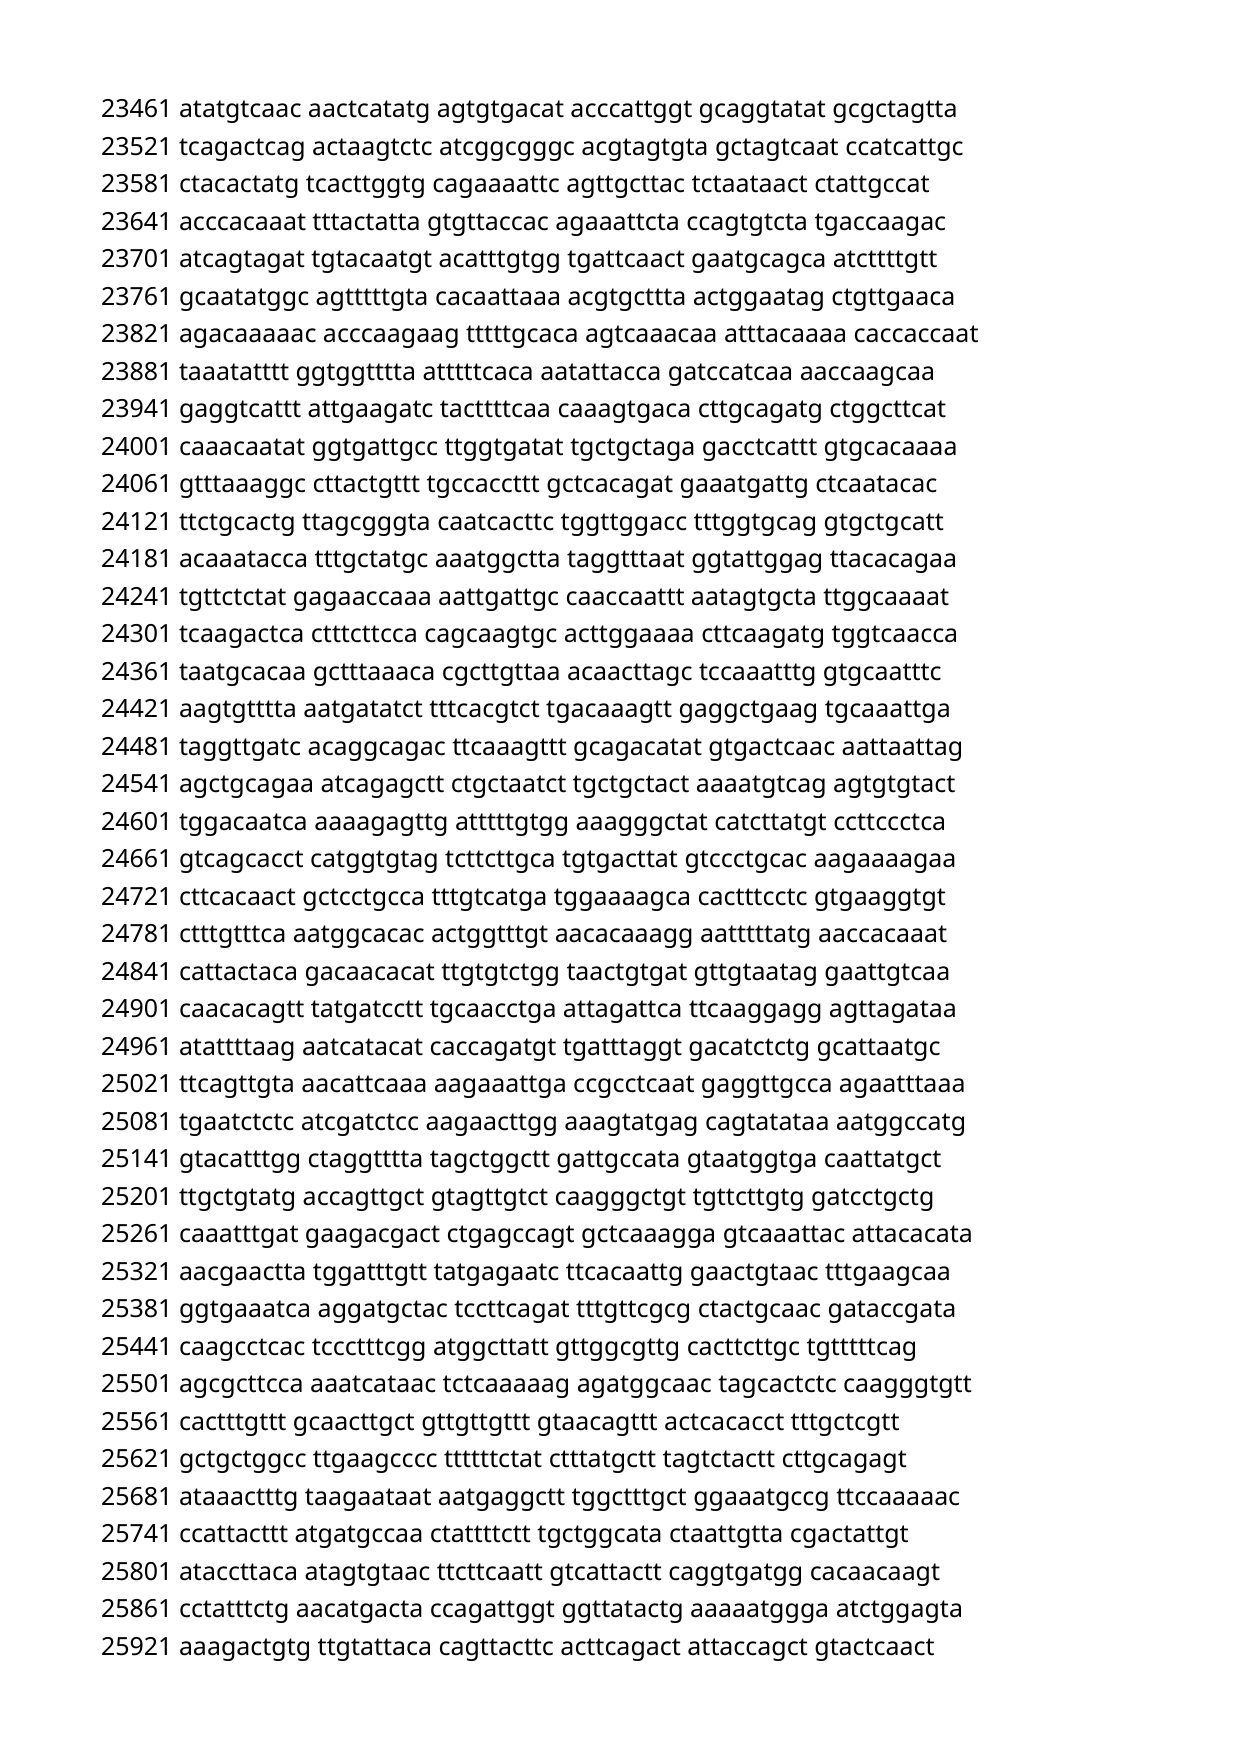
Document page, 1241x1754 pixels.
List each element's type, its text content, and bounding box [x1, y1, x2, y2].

text 24961 atattttaag aatcatacat caccagatgt tgatttaggt gacatctctg gcattaatgc [75, 1027, 1165, 1064]
text 24001 caaacaatat ggtgattgcc ttggtgatat tgctgctaga gacctcattt gtgcacaaaa [75, 427, 1165, 464]
text 24541 agctgcagaa atcagagctt ctgctaatct tgctgctact aaaatgtcag agtgtgtact [75, 764, 1165, 802]
text 25261 caaatttgat gaagacgact ctgagccagt gctcaaagga gtcaaattac attacacata [75, 1214, 1165, 1252]
text 23521 tcagactcag actaagtctc atcggcgggc acgtagtgta gctagtcaat ccatcattgc [75, 127, 1165, 164]
text 25921 aaagactgtg ttgtattaca cagttacttc acttcagact attaccagct gtactcaact [75, 1627, 1165, 1664]
text 25741 ccattacttt atgatgccaa ctattttctt tgctggcata ctaattgtta cgactattgt [75, 1514, 1165, 1552]
text 24661 gtcagcacct catggtgtag tcttcttgca tgtgacttat gtccctgcac aagaaaagaa [75, 839, 1165, 877]
text 25021 ttcagttgta aacattcaaa aagaaattga ccgcctcaat gaggttgcca agaatttaaa [75, 1064, 1165, 1102]
text 23881 taaatatttt ggtggtttta atttttcaca aatattacca gatccatcaa aaccaagcaa [75, 352, 1165, 389]
text 24721 cttcacaact gctcctgcca tttgtcatga tggaaaagca cactttcctc gtgaaggtgt [75, 877, 1165, 914]
text 23761 gcaatatggc agtttttgta cacaattaaa acgtgcttta actggaatag ctgttgaaca [75, 277, 1165, 314]
text 24301 tcaagactca ctttcttcca cagcaagtgc acttggaaaa cttcaagatg tggtcaacca [75, 614, 1165, 652]
text 23461 atatgtcaac aactcatatg agtgtgacat acccattggt gcaggtatat gcgctagtta [75, 89, 1165, 127]
text 25621 gctgctggcc ttgaagcccc ttttttctat ctttatgctt tagtctactt cttgcagagt [75, 1439, 1165, 1477]
text 23641 acccacaaat tttactatta gtgttaccac agaaattcta ccagtgtcta tgaccaagac [75, 202, 1165, 239]
text 23581 ctacactatg tcacttggtg cagaaaattc agttgcttac tctaataact ctattgccat [75, 164, 1165, 202]
text 25681 ataaactttg taagaataat aatgaggctt tggctttgct ggaaatgccg ttccaaaaac [75, 1477, 1165, 1514]
text 25501 agcgcttcca aaatcataac tctcaaaaag agatggcaac tagcactctc caagggtgtt [75, 1364, 1165, 1402]
text 24421 aagtgtttta aatgatatct tttcacgtct tgacaaagtt gaggctgaag tgcaaattga [75, 689, 1165, 727]
text 25201 ttgctgtatg accagttgct gtagttgtct caagggctgt tgttcttgtg gatcctgctg [75, 1177, 1165, 1214]
text 24361 taatgcacaa gctttaaaca cgcttgttaa acaacttagc tccaaatttg gtgcaatttc [75, 652, 1165, 689]
text 25081 tgaatctctc atcgatctcc aagaacttgg aaagtatgag cagtatataa aatggccatg [75, 1102, 1165, 1139]
text 24601 tggacaatca aaaagagttg atttttgtgg aaagggctat catcttatgt ccttccctca [75, 802, 1165, 839]
text 25381 ggtgaaatca aggatgctac tccttcagat tttgttcgcg ctactgcaac gataccgata [75, 1289, 1165, 1327]
text 24841 cattactaca gacaacacat ttgtgtctgg taactgtgat gttgtaatag gaattgtcaa [75, 952, 1165, 989]
text 25861 cctatttctg aacatgacta ccagattggt ggttatactg aaaaatggga atctggagta [75, 1589, 1165, 1627]
text 25561 cactttgttt gcaacttgct gttgttgttt gtaacagttt actcacacct tttgctcgtt [75, 1402, 1165, 1439]
text 24061 gtttaaaggc cttactgttt tgccaccttt gctcacagat gaaatgattg ctcaatacac [75, 464, 1165, 502]
text 25801 ataccttaca atagtgtaac ttcttcaatt gtcattactt caggtgatgg cacaacaagt [75, 1552, 1165, 1589]
text 24121 ttctgcactg ttagcgggta caatcacttc tggttggacc tttggtgcag gtgctgcatt [75, 502, 1165, 539]
text 25441 caagcctcac tccctttcgg atggcttatt gttggcgttg cacttcttgc tgtttttcag [75, 1327, 1165, 1364]
text 24901 caacacagtt tatgatcctt tgcaacctga attagattca ttcaaggagg agttagataa [75, 989, 1165, 1027]
text 25321 aacgaactta tggatttgtt tatgagaatc ttcacaattg gaactgtaac tttgaagcaa [75, 1252, 1165, 1289]
text 24781 ctttgtttca aatggcacac actggtttgt aacacaaagg aatttttatg aaccacaaat [75, 914, 1165, 952]
text 24481 taggttgatc acaggcagac ttcaaagttt gcagacatat gtgactcaac aattaattag [75, 727, 1165, 764]
text 24241 tgttctctat gagaaccaaa aattgattgc caaccaattt aatagtgcta ttggcaaaat [75, 577, 1165, 614]
text 23821 agacaaaaac acccaagaag tttttgcaca agtcaaacaa atttacaaaa caccaccaat [75, 314, 1165, 352]
text 23941 gaggtcattt attgaagatc tacttttcaa caaagtgaca cttgcagatg ctggcttcat [75, 389, 1165, 427]
text 25141 gtacatttgg ctaggtttta tagctggctt gattgccata gtaatggtga caattatgct [75, 1139, 1165, 1177]
text 24181 acaaatacca tttgctatgc aaatggctta taggtttaat ggtattggag ttacacagaa [75, 539, 1165, 577]
text 23701 atcagtagat tgtacaatgt acatttgtgg tgattcaact gaatgcagca atcttttgtt [75, 239, 1165, 277]
